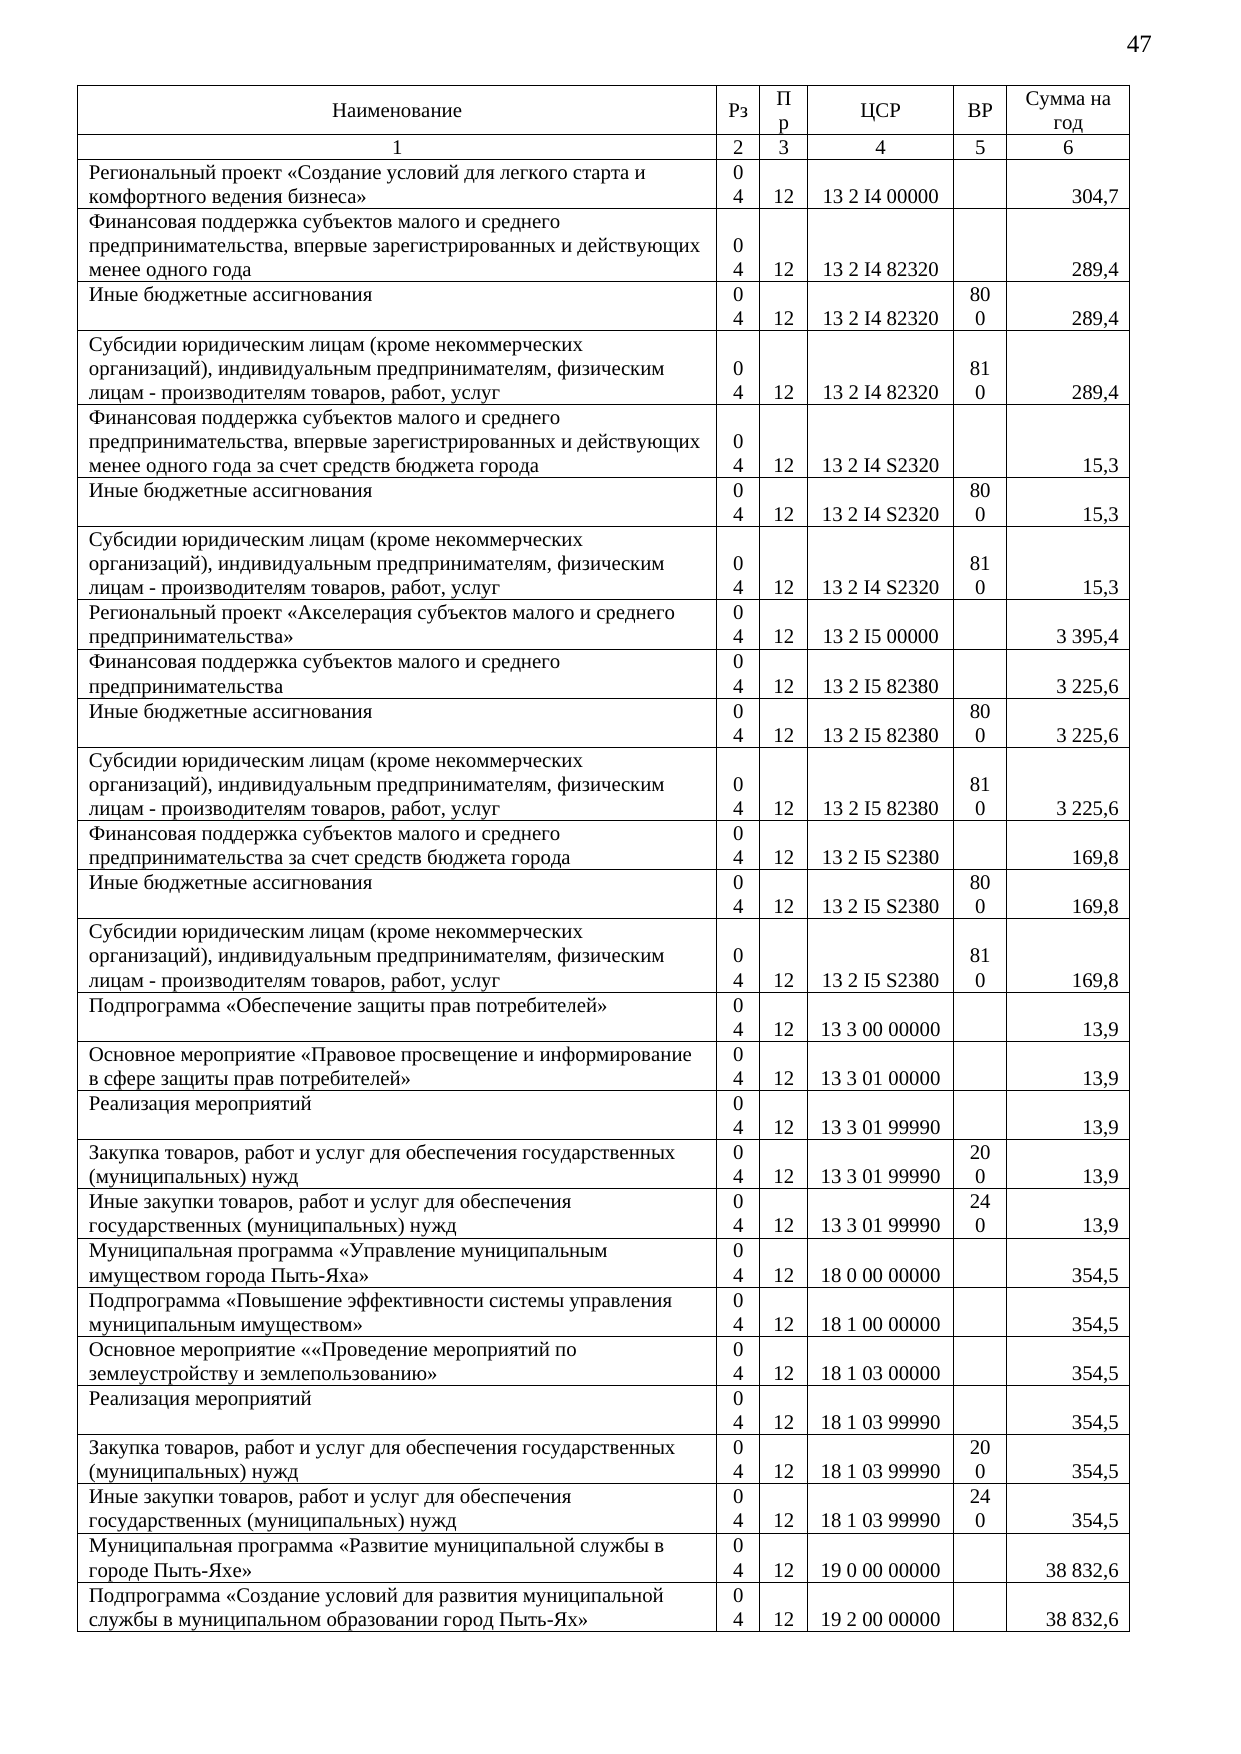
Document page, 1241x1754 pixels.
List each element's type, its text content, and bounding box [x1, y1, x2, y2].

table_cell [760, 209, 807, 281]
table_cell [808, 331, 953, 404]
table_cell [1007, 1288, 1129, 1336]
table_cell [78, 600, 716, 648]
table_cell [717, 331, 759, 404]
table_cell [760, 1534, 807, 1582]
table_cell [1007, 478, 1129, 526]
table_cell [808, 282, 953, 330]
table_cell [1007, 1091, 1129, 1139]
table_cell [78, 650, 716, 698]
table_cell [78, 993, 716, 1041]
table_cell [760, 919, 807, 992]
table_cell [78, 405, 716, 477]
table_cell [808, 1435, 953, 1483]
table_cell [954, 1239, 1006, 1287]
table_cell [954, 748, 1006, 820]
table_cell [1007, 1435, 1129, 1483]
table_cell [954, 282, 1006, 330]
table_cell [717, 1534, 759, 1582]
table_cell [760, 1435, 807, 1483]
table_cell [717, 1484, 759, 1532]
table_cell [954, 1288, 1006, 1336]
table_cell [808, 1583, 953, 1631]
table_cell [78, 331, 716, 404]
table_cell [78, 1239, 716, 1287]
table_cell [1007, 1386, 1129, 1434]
table_header Рз [717, 86, 759, 134]
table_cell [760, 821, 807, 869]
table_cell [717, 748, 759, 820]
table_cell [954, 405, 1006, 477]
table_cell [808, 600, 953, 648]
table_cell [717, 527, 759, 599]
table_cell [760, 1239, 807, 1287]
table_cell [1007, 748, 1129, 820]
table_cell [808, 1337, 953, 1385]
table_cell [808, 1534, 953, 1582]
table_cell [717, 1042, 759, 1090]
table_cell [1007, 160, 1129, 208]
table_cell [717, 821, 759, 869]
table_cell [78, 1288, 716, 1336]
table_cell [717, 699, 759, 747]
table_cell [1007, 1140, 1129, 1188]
table_cell 2 [717, 135, 759, 159]
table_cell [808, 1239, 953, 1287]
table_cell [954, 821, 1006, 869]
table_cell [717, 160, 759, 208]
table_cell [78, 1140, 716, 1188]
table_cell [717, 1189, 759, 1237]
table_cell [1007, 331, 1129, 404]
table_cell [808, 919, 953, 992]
table_cell 1 [78, 135, 716, 159]
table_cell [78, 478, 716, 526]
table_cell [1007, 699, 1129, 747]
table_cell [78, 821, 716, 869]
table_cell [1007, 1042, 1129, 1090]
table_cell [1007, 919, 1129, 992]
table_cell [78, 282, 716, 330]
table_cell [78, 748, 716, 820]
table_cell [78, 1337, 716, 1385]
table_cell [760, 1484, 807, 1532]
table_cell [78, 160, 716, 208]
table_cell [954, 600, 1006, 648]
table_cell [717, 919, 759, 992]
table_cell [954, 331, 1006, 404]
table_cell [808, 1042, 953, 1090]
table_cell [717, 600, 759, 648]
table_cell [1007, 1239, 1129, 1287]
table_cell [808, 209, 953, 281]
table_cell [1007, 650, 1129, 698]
table_cell 6 [1007, 135, 1129, 159]
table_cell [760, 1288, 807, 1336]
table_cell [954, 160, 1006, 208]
table_header Сумма на год [1007, 86, 1129, 134]
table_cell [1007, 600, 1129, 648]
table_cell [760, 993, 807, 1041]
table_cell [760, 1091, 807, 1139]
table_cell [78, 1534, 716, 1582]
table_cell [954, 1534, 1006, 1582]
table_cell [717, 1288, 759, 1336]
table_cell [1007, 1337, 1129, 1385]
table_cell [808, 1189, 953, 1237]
table_header ЦСР [808, 86, 953, 134]
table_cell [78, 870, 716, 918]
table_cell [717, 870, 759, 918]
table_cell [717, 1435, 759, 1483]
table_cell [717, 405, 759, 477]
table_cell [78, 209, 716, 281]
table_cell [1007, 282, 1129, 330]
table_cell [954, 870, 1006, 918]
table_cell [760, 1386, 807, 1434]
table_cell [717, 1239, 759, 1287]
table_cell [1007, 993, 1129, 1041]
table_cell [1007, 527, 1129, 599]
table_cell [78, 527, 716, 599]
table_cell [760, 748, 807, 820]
table_header Пр [760, 86, 807, 134]
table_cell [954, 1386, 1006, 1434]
table_cell 3 [760, 135, 807, 159]
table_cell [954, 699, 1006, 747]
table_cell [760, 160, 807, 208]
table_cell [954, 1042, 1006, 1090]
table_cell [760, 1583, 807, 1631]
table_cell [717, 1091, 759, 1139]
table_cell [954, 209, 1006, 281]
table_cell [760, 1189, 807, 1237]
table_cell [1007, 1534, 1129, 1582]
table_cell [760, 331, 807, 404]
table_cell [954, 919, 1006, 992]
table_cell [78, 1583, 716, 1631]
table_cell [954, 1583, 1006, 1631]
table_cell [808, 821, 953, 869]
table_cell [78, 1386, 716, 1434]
table_header Наименование [78, 86, 716, 134]
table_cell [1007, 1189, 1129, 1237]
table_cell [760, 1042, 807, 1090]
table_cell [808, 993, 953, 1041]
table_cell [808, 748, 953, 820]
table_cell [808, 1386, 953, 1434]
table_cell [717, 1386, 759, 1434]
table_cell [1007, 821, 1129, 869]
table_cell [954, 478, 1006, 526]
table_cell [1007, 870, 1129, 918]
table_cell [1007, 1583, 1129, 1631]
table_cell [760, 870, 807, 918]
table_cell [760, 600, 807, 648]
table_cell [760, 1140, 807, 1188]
table_header ВР [954, 86, 1006, 134]
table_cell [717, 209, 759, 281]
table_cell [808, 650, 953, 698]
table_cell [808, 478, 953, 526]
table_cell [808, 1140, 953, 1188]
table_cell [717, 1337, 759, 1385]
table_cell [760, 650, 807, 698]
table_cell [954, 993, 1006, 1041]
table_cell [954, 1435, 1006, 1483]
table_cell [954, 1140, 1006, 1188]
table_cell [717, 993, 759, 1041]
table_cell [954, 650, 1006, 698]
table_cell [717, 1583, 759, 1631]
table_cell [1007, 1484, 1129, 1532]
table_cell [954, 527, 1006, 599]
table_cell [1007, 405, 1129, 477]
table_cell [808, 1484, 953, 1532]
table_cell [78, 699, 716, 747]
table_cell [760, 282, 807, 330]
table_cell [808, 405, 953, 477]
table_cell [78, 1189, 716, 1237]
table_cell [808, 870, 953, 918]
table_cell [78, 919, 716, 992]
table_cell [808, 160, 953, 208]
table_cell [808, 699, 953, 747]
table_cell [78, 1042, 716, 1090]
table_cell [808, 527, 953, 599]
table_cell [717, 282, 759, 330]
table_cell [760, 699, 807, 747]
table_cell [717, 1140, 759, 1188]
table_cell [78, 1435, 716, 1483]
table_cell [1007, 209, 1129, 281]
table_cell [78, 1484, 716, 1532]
table_cell 5 [954, 135, 1006, 159]
table_cell 4 [808, 135, 953, 159]
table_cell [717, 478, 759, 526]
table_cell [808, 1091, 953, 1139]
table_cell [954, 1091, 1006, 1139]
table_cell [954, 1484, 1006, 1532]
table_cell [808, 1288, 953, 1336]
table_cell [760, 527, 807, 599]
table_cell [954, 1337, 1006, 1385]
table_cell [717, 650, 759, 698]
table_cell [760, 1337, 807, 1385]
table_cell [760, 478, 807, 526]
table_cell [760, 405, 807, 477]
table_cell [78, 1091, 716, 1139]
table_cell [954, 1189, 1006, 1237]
